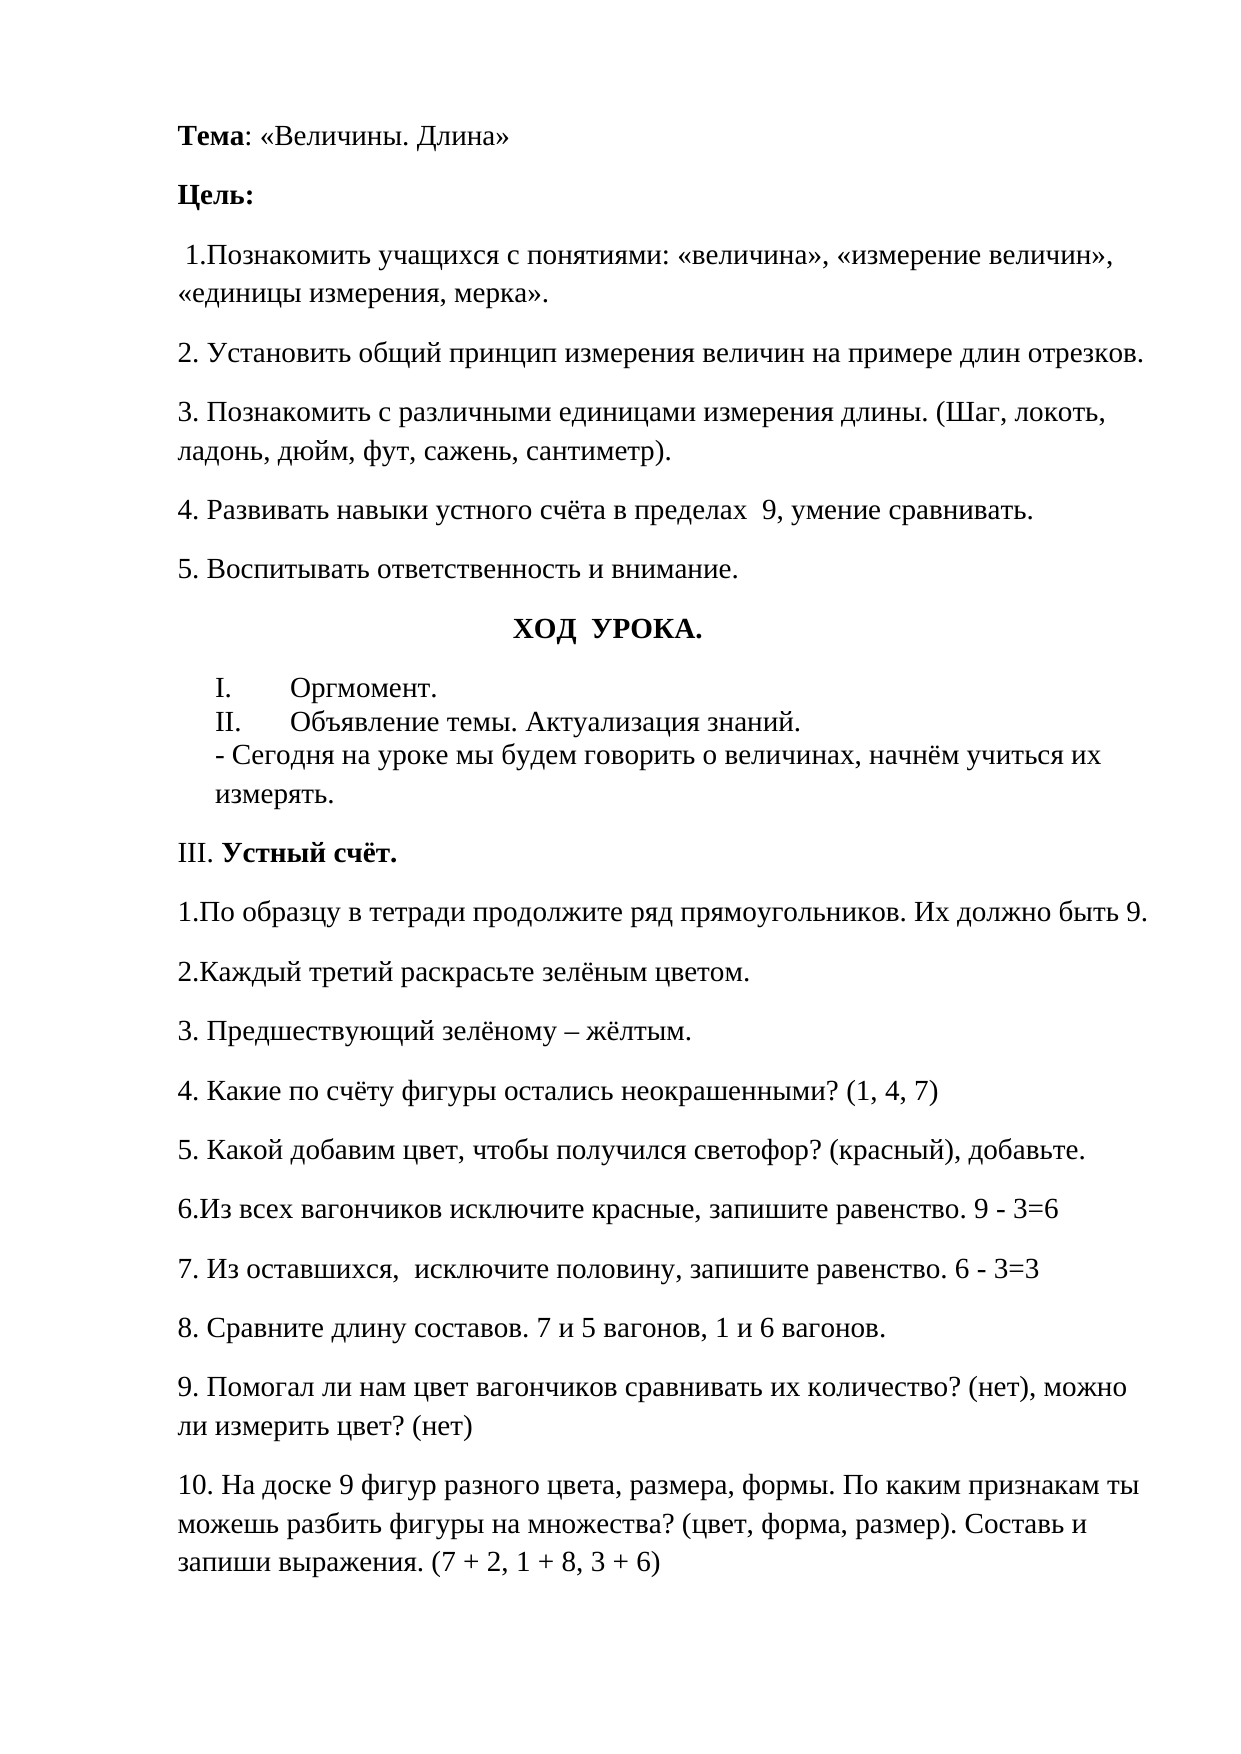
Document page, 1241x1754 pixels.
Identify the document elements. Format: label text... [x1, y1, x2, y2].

text 6.Из всех вагончиков исключите красные, запишите равенство. 9 - 3=6 [177, 1191, 1152, 1225]
text Цель: [177, 177, 1152, 211]
text ХОД УРОКА. [177, 611, 1152, 644]
text 4. Какие по счёту фигуры остались неокрашенными? (1, 4, 7) [177, 1073, 1152, 1106]
text 5. Воспитывать ответственность и внимание. [177, 551, 1152, 585]
list Объявление темы. Актуализация знаний. [215, 704, 1152, 737]
text III. Устный счёт. [177, 835, 1152, 869]
text 8. Сравните длину составов. 7 и 5 вагонов, 1 и 6 вагонов. [177, 1310, 1152, 1344]
text Тема: «Величины. Длина» [177, 118, 1152, 152]
text 9. Помогал ли нам цвет вагончиков сравнивать их количество? (нет), можно ли измерить цвет? (нет) [177, 1369, 1152, 1442]
text 2.Каждый третий раскрасьте зелёным цветом. [177, 954, 1152, 987]
text 1.Познакомить учащихся с понятиями: «величина», «измерение величин», «единицы измерения, мерка». [177, 237, 1152, 309]
text 2. Установить общий принцип измерения величин на примере длин отрезков. [177, 335, 1152, 368]
text - Сегодня на уроке мы будем говорить о величинах, начнём учиться их измерять. [215, 737, 1152, 809]
text 4. Развивать навыки устного счёта в пределах 9, умение сравнивать. [177, 492, 1152, 526]
text 1.По образцу в тетради продолжите ряд прямоугольников. Их должно быть 9. [177, 894, 1152, 928]
text 7. Из оставшихся, исключите половину, запишите равенство. 6 - 3=3 [177, 1251, 1152, 1284]
text 3. Познакомить с различными единицами измерения длины. (Шаг, локоть, ладонь, дюйм, фут, сажень, сантиметр). [177, 394, 1152, 466]
text 3. Предшествующий зелёному – жёлтым. [177, 1013, 1152, 1047]
text 5. Какой добавим цвет, чтобы получился светофор? (красный), добавьте. [177, 1132, 1152, 1166]
text 10. На доске 9 фигур разного цвета, размера, формы. По каким признакам ты можешь разбить фигуры на множества? (цвет, форма, размер). Составь и запиши выражения. (7 + 2, 1 + 8, 3 + 6) [177, 1467, 1152, 1578]
list Оргмомент. [215, 670, 1152, 704]
